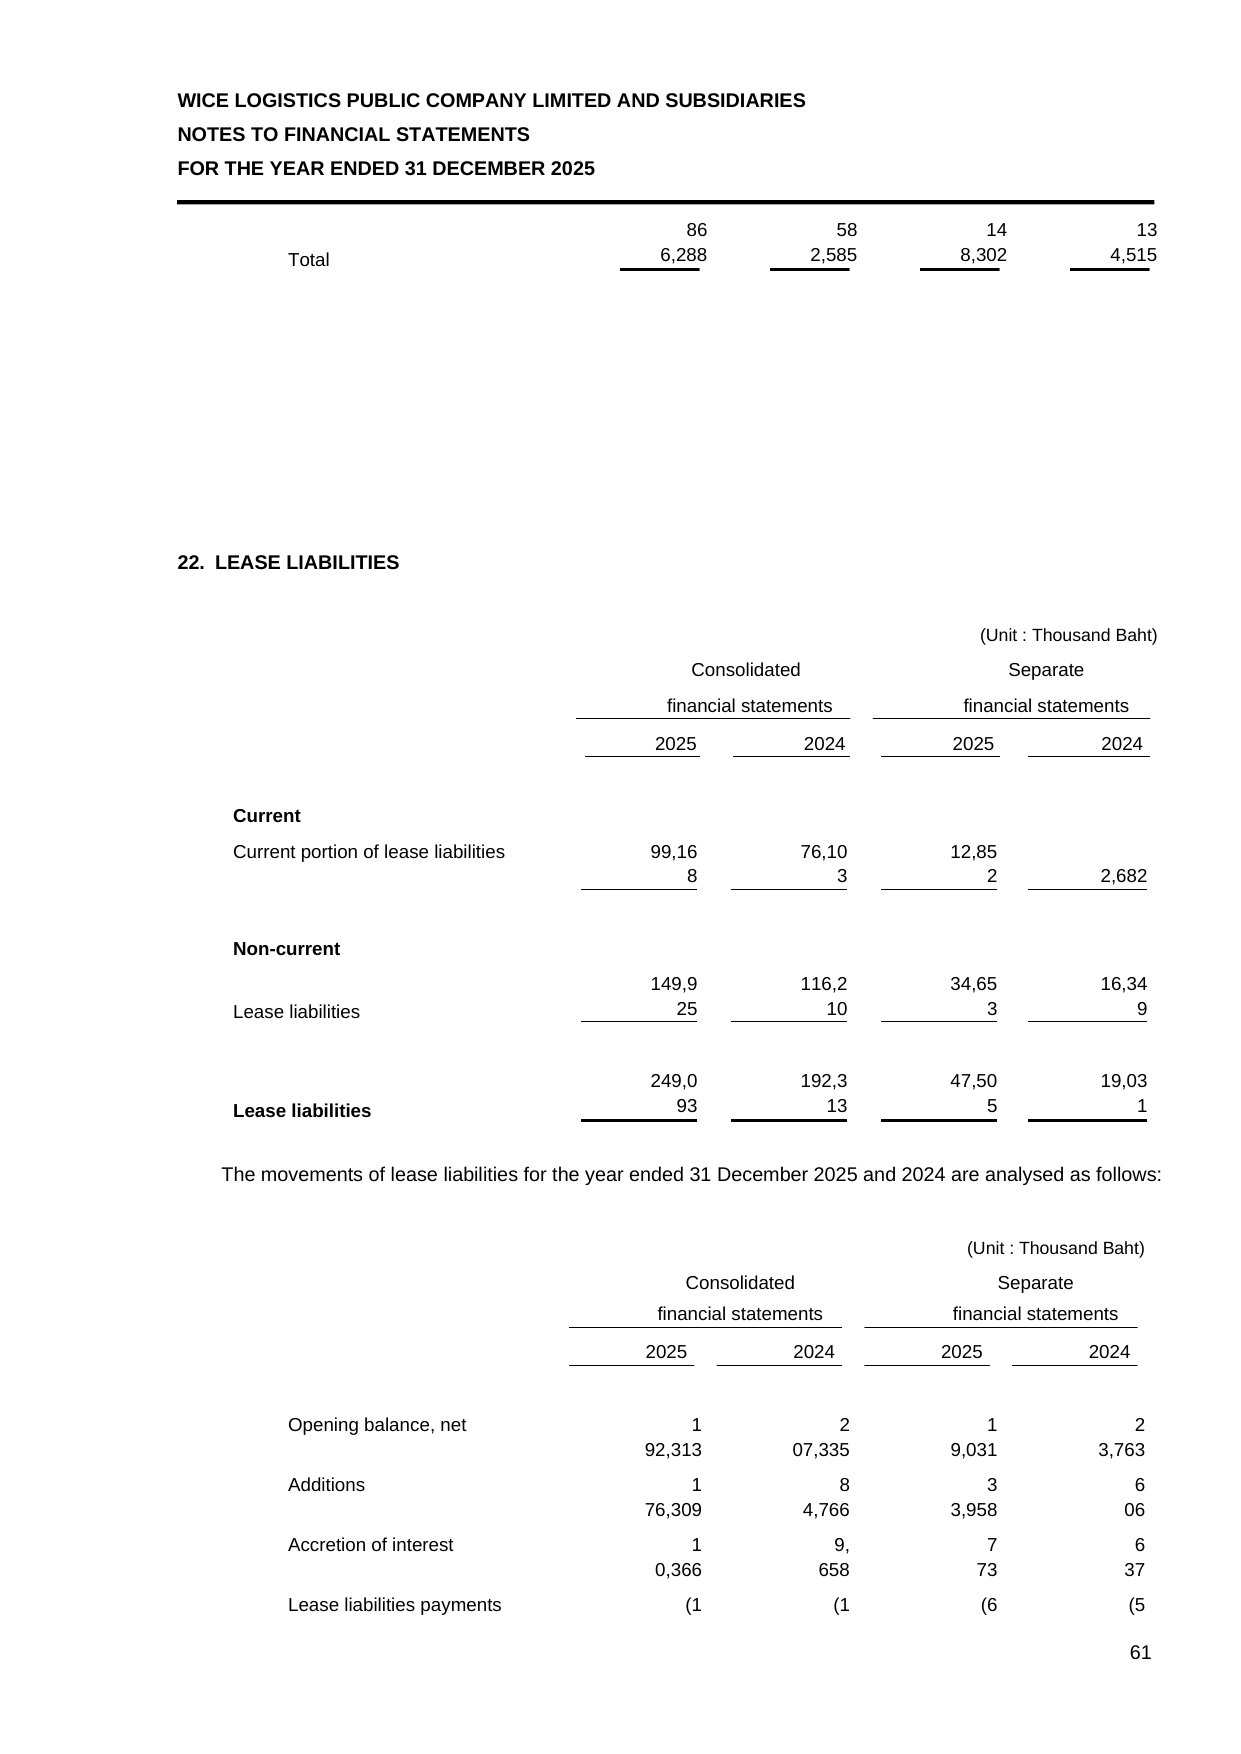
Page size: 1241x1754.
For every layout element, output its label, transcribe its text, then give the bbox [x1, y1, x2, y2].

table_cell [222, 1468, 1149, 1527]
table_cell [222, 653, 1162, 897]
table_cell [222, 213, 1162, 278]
list LEASE LIABILITIES [177, 551, 1123, 573]
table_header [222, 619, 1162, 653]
text The movements of lease liabilities for the year ended 31 December 2025 and 2024 are analysed as follows: [220, 1163, 1166, 1186]
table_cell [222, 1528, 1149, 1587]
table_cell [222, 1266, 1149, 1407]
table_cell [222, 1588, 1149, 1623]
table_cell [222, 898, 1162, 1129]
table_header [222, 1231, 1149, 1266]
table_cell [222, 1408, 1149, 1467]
